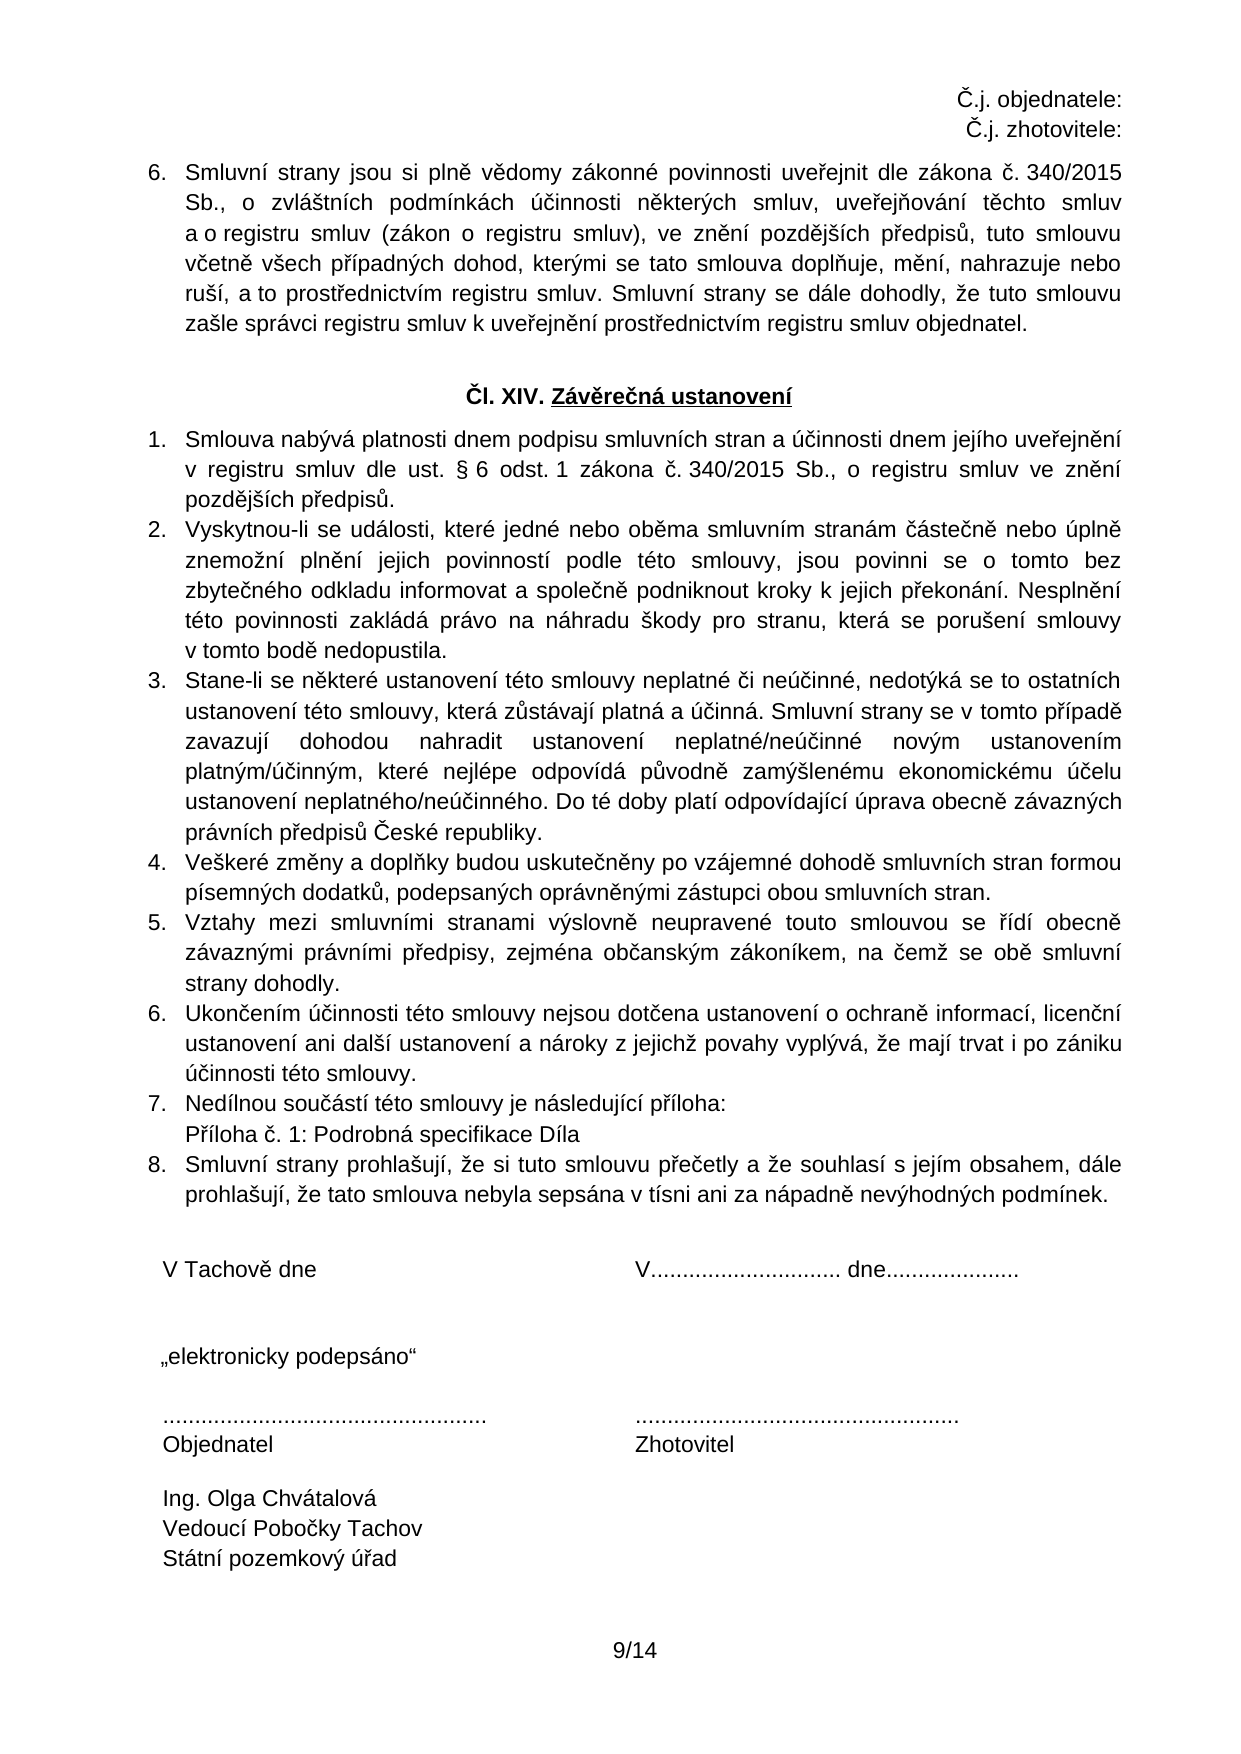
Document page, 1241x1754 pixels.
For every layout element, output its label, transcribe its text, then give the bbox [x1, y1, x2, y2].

list Ukončením účinnosti této smlouvy nejsou dotčena ustanovení o ochraně informací, licenční ustanovení ani další ustanovení a nároky z jejichž povahy vyplývá, že mají trvat i po zániku účinnosti této smlouvy. [148, 1000, 1122, 1087]
text Vedoucí Pobočky Tachov [148, 1515, 1122, 1541]
list Vyskytnou-li se události, které jedné nebo oběma smluvním stranám částečně nebo úplně znemožní plnění jejich povinností podle této smlouvy, jsou povinni se o tomto bez zbytečného odkladu informovat a společně podniknout kroky k jejich překonání. Nesplnění této povinnosti zakládá právo na náhradu škody pro stranu, která se porušení smlouvy v tomto bodě nedopustila. [148, 516, 1122, 664]
list Smluvní strany prohlašují, že si tuto smlouvu přečetly a že souhlasí s jejím obsahem, dále prohlašují, že tato smlouva nebyla sepsána v tísni ani za nápadně nevýhodných podmínek. [148, 1151, 1122, 1207]
text Příloha č. 1: Podrobná specifikace Díla [185, 1121, 1122, 1147]
list Vztahy mezi smluvními stranami výslovně neupravené touto smlouvou se řídí obecně závaznými právními předpisy, zejména občanským zákoníkem, na čemž se obě smluvní strany dohodly. [148, 909, 1122, 996]
list Nedílnou součástí této smlouvy je následující příloha: [148, 1090, 1122, 1117]
text „elektronicky podepsáno“ [148, 1341, 1122, 1371]
list Smluvní strany jsou si plně vědomy zákonné povinnosti uveřejnit dle zákona č. 340/2015 Sb., o zvláštních podmínkách účinnosti některých smluv, uveřejňování těchto smluv a o registru smluv (zákon o registru smluv), ve znění pozdějších předpisů, tuto smlouvu včetně všech případných dohod, kterými se tato smlouva doplňuje, mění, nahrazuje nebo ruší, a to prostřednictvím registru smluv. Smluvní strany se dále dohodly, že tuto smlouvu zašle správci registru smluv k uveřejnění prostřednictvím registru smluv objednatel. [148, 159, 1122, 337]
list Stane-li se některé ustanovení této smlouvy neplatné či neúčinné, nedotýká se to ostatních ustanovení této smlouvy, která zůstávají platná a účinná. Smluvní strany se v tomto případě zavazují dohodou nahradit ustanovení neplatné/neúčinné novým ustanovením platným/účinným, které nejlépe odpovídá původně zamýšlenému ekonomickému účelu ustanovení neplatného/neúčinného. Do té doby platí odpovídající úprava obecně závazných právních předpisů České republiky. [148, 667, 1122, 845]
text Ing. Olga Chvátalová [148, 1484, 1122, 1511]
text Objednatel Zhotovitel [148, 1429, 1122, 1458]
list Veškeré změny a doplňky budou uskutečněny po vzájemné dohodě smluvních stran formou písemných dodatků, podepsaných oprávněnými zástupci obou smluvních stran. [148, 849, 1122, 905]
text V Tachově dne V.............................. dne..................... [148, 1254, 1122, 1283]
list Smlouva nabývá platnosti dnem podpisu smluvních stran a účinnosti dnem jejího uveřejnění v registru smluv dle ust. § 6 odst. 1 zákona č. 340/2015 Sb., o registru smluv ve znění pozdějších předpisů. [148, 426, 1122, 513]
text ................................................... ................................................... [148, 1400, 1122, 1429]
text Státní pozemkový úřad [148, 1545, 1122, 1571]
text Závěrečná ustanovení [148, 383, 1122, 409]
